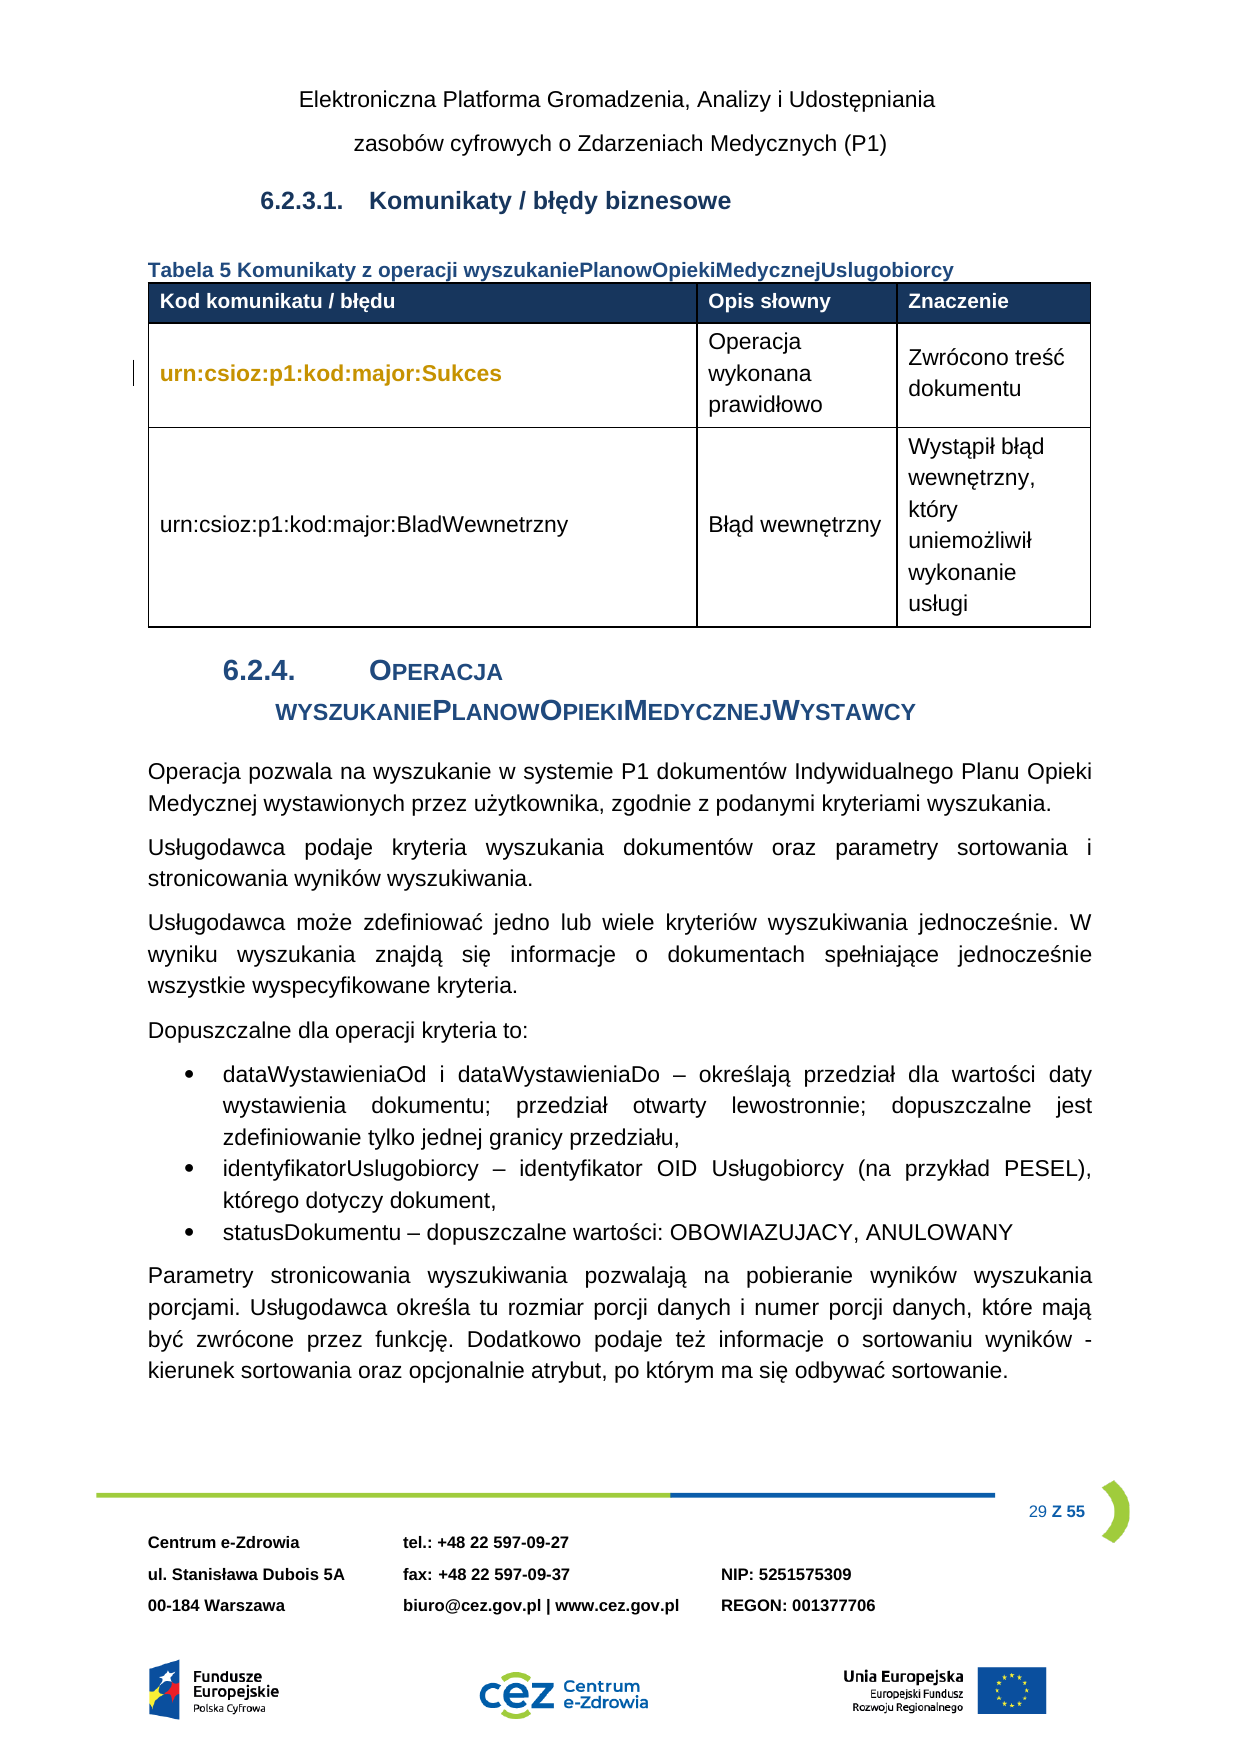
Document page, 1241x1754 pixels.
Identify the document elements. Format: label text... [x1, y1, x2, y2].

picture [477, 1671, 649, 1719]
text Operacja pozwala na wyszukanie w systemie P1 dokumentów Indywidualnego Planu Opieki Medycznej wystawionych przez użytkownika, zgodnie z podanymi kryteriami wyszukania. [148, 758, 1093, 816]
picture [1101, 1480, 1130, 1543]
table_cell Operacja wykonana prawidłowo [698, 324, 896, 427]
table_cell Wystąpił błąd wewnętrzny, który uniemożliwił wykonanie usługi [898, 428, 1090, 626]
table_cell Błąd wewnętrzny [698, 428, 896, 626]
table_cell urn:csioz:p1:kod:major:BladWewnetrzny [149, 428, 696, 626]
table_header Opis słowny [698, 284, 896, 322]
subtitle Komunikaty / błędy biznesowe [260, 186, 1093, 214]
text Usługodawca może zdefiniować jedno lub wiele kryteriów wyszukiwania jednocześnie. W wyniku wyszukania znajdą się informacje o dokumentach spełniające jednocześnie wszystkie wyspecyfikowane kryteria. [148, 909, 1093, 999]
list statusDokumentu – dopuszczalne wartości: OBOWIAZUJACY, ANULOWANY [185, 1218, 1093, 1245]
table_header Znaczenie [898, 284, 1090, 322]
table_cell urn:csioz:p1:kod:major:Sukces [149, 324, 696, 427]
list dataWystawieniaOd i dataWystawieniaDo – określają przedział dla wartości daty wystawienia dokumentu; przedział otwarty lewostronnie; dopuszczalne jest zdefiniowanie tylko jednej granicy przedziału, [185, 1061, 1093, 1150]
text Parametry stronicowania wyszukiwania pozwalają na pobieranie wyników wyszukania porcjami. Usługodawca określa tu rozmiar porcji danych i numer porcji danych, które mają być zwrócone przez funkcję. Dodatkowo podaje też informacje o sortowaniu wyników - kierunek sortowania oraz opcjonalnie atrybut, po którym ma się odbywać sortowanie. [148, 1262, 1093, 1383]
text Tabela 5 Komunikaty z operacji wyszukaniePlanowOpiekiMedycznejUslugobiorcy [148, 258, 1093, 282]
table_cell Zwrócono treść dokumentu [898, 324, 1090, 427]
text Usługodawca podaje kryteria wyszukania dokumentów oraz parametry sortowania i stronicowania wyników wyszukiwania. [148, 834, 1093, 892]
table_header Kod komunikatu / błędu [149, 284, 696, 322]
picture [142, 1657, 285, 1722]
text Dopuszczalne dla operacji kryteria to: [148, 1017, 1093, 1043]
picture [835, 1666, 1055, 1715]
list identyfikatorUslugobiorcy – identyfikator OID Usługobiorcy (na przykład PESEL), którego dotyczy dokument, [185, 1155, 1093, 1213]
subtitle Operacja wyszukaniePlanowOpiekiMedycznejWystawcy [223, 653, 1093, 726]
